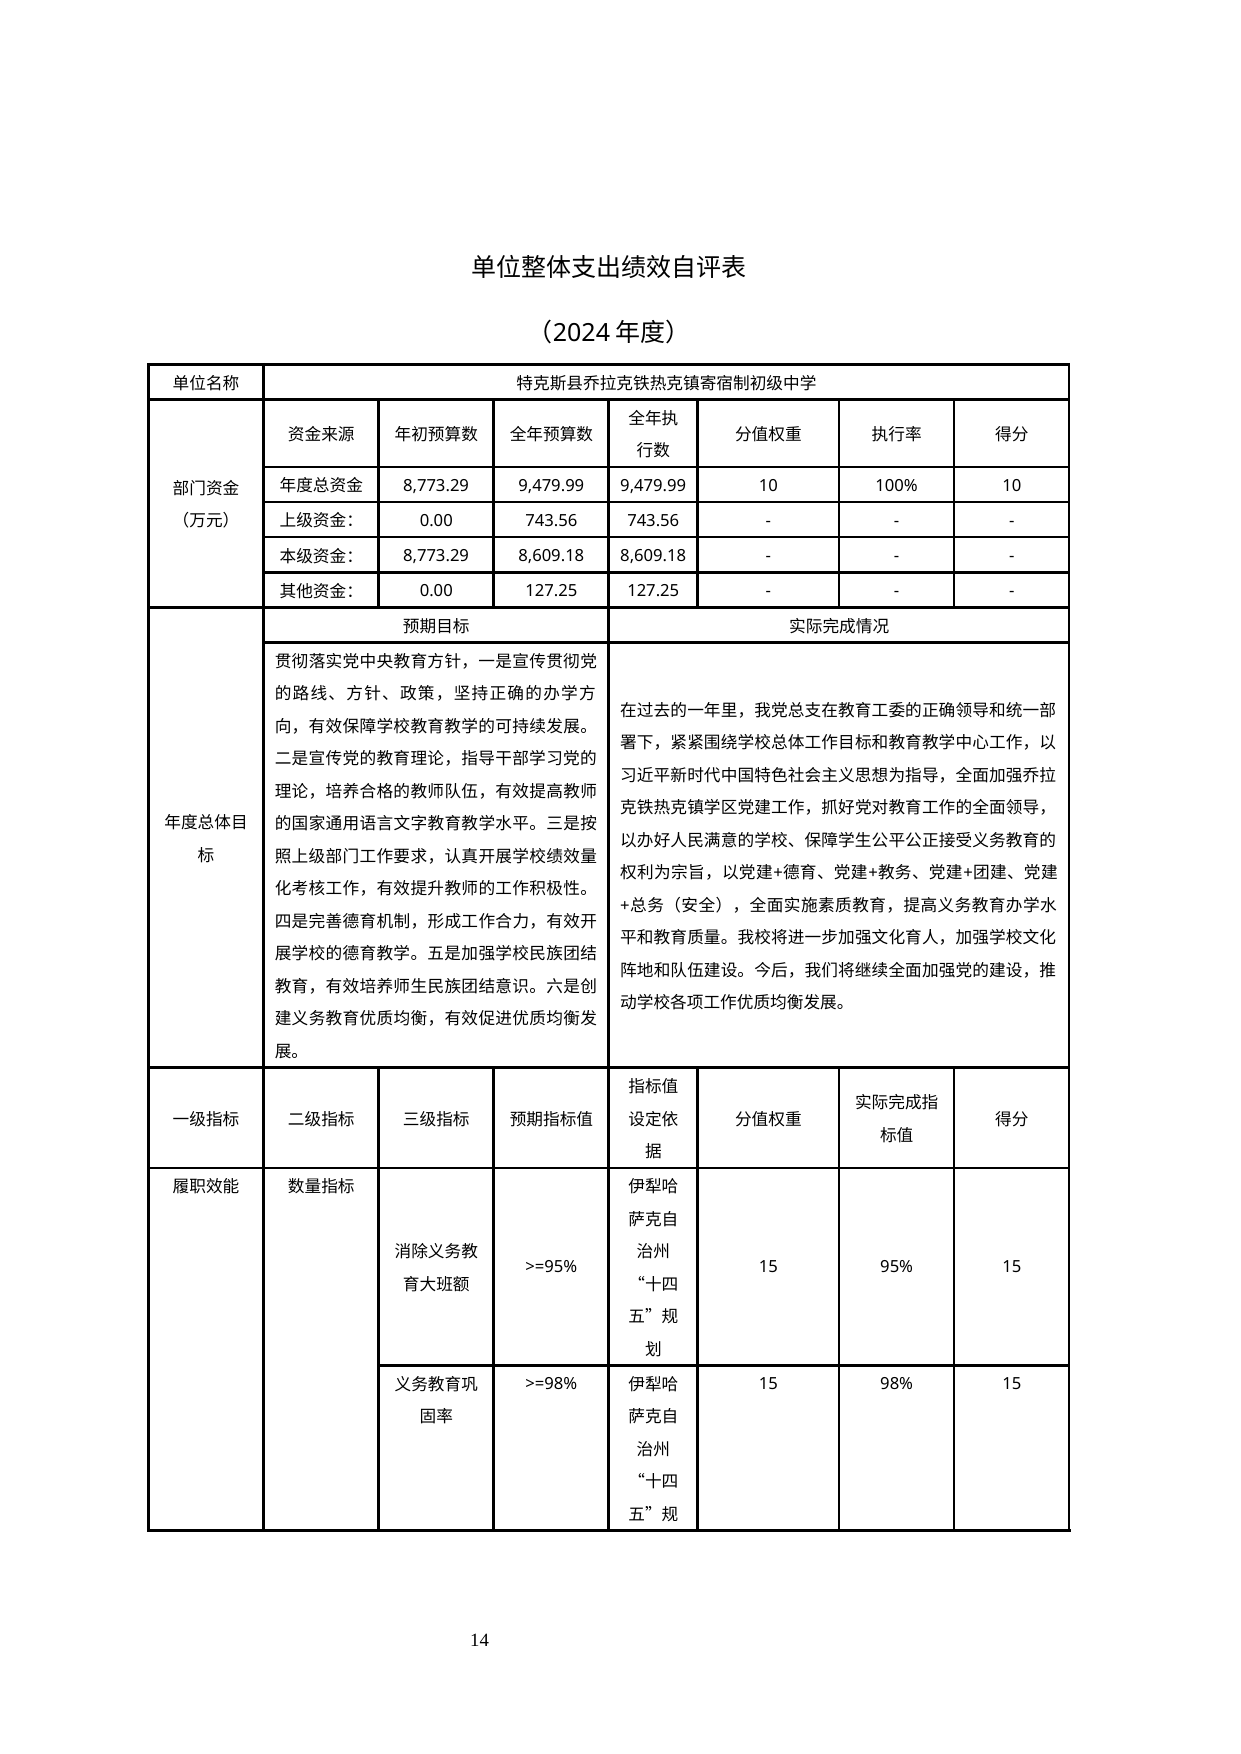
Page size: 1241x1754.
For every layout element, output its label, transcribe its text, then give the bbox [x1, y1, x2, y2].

table_cell 127.25 [495, 574, 607, 606]
table_cell 743.56 [495, 503, 607, 536]
table_cell 8,773.29 [380, 468, 492, 501]
table_cell 95% [840, 1169, 953, 1364]
table_cell 特克斯县乔拉克铁热克镇寄宿制初级中学 [265, 366, 1068, 398]
table_cell 15 [699, 1169, 838, 1364]
table_cell 年初预算数 [380, 401, 492, 466]
table_cell >=98% [495, 1367, 607, 1529]
table_cell 10 [699, 468, 838, 501]
table_cell 本级资金： [265, 538, 377, 571]
table_cell 8,609.18 [610, 538, 696, 571]
table_cell 100% [840, 468, 953, 501]
table_cell 0.00 [380, 503, 492, 536]
table_cell - [699, 574, 838, 606]
table_cell 预期指标值 [495, 1069, 607, 1166]
table_cell 年度总资金 [265, 468, 377, 501]
table_cell - [840, 503, 953, 536]
table_cell 一级指标 [150, 1069, 262, 1166]
table_cell - [840, 538, 953, 571]
table_cell 履职效能 [150, 1169, 262, 1529]
table_cell 9,479.99 [495, 468, 607, 501]
table_cell 二级指标 [265, 1069, 377, 1166]
table_cell 三级指标 [380, 1069, 492, 1166]
table_cell 得分 [955, 1069, 1068, 1166]
table_cell 15 [955, 1169, 1068, 1364]
table_header 单位整体支出绩效自评表 [148, 233, 1069, 298]
table_cell 伊犁哈萨克自治州“十四五”规划 [610, 1367, 696, 1529]
table_cell 9,479.99 [610, 468, 696, 501]
table_cell 部门资金（万元） [150, 401, 262, 606]
table_cell 得分 [955, 401, 1068, 466]
table_cell 上级资金： [265, 503, 377, 536]
table_cell 其他资金： [265, 574, 377, 606]
table_cell >=95% [495, 1169, 607, 1364]
table_cell 8,773.29 [380, 538, 492, 571]
table_cell 0.00 [380, 574, 492, 606]
table_cell 743.56 [610, 503, 696, 536]
table_cell 实际完成情况 [610, 609, 1068, 641]
table_cell 伊犁哈萨克自治州“十四五”规划 [610, 1169, 696, 1364]
table_cell - [840, 574, 953, 606]
table_cell 指标值设定依据 [610, 1069, 696, 1166]
table_cell 义务教育巩固率 [380, 1367, 492, 1529]
table_cell - [699, 538, 838, 571]
table_cell 执行率 [840, 401, 953, 466]
table_cell 消除义务教育大班额 [380, 1169, 492, 1364]
table_cell 贯彻落实党中央教育方针，一是宣传贯彻党的路线、方针、政策，坚持正确的办学方向，有效保障学校教育教学的可持续发展。二是宣传党的教育理论，指导干部学习党的理论，培养合格的教师队伍，有效提高教师的国家通用语言文字教育教学水平。三是按照上级部门工作要求，认真开展学校绩效量化考核工作，有效提升教师的工作积极性。四是完善德育机制，形成工作合力，有效开展学校的德育教学。五是加强学校民族团结教育，有效培养师生民族团结意识。六是创建义务教育优质均衡，有效促进优质均衡发展。 [265, 644, 607, 1066]
table_cell 在过去的一年里，我党总支在教育工委的正确领导和统一部署下，紧紧围绕学校总体工作目标和教育教学中心工作，以习近平新时代中国特色社会主义思想为指导，全面加强乔拉克铁热克镇学区党建工作，抓好党对教育工作的全面领导，以办好人民满意的学校、保障学生公平公正接受义务教育的权利为宗旨，以党建+德育、党建+教务、党建+团建、党建+总务（安全），全面实施素质教育，提高义务教育办学水平和教育质量。我校将进一步加强文化育人，加强学校文化阵地和队伍建设。今后，我们将继续全面加强党的建设，推动学校各项工作优质均衡发展。 [610, 644, 1068, 1066]
table_cell 全年预算数 [495, 401, 607, 466]
table_cell 全年执行数 [610, 401, 696, 466]
table_cell 98% [840, 1367, 953, 1529]
table_cell - [699, 503, 838, 536]
table_cell 单位名称 [150, 366, 262, 398]
table_cell 资金来源 [265, 401, 377, 466]
table_cell - [955, 503, 1068, 536]
table_cell 分值权重 [699, 1069, 838, 1166]
table_cell - [955, 574, 1068, 606]
table_cell 预期目标 [265, 609, 607, 641]
table_cell 10 [955, 468, 1068, 501]
table_cell 15 [699, 1367, 838, 1529]
table_cell 127.25 [610, 574, 696, 606]
table_cell 数量指标 [265, 1169, 377, 1529]
table_cell 实际完成指标值 [840, 1069, 953, 1166]
table_cell - [955, 538, 1068, 571]
table_cell 年度总体目标 [150, 609, 262, 1066]
table_cell （2024年度） [148, 298, 1069, 363]
table_cell 分值权重 [699, 401, 838, 466]
table_cell 8,609.18 [495, 538, 607, 571]
table_cell 15 [955, 1367, 1068, 1529]
